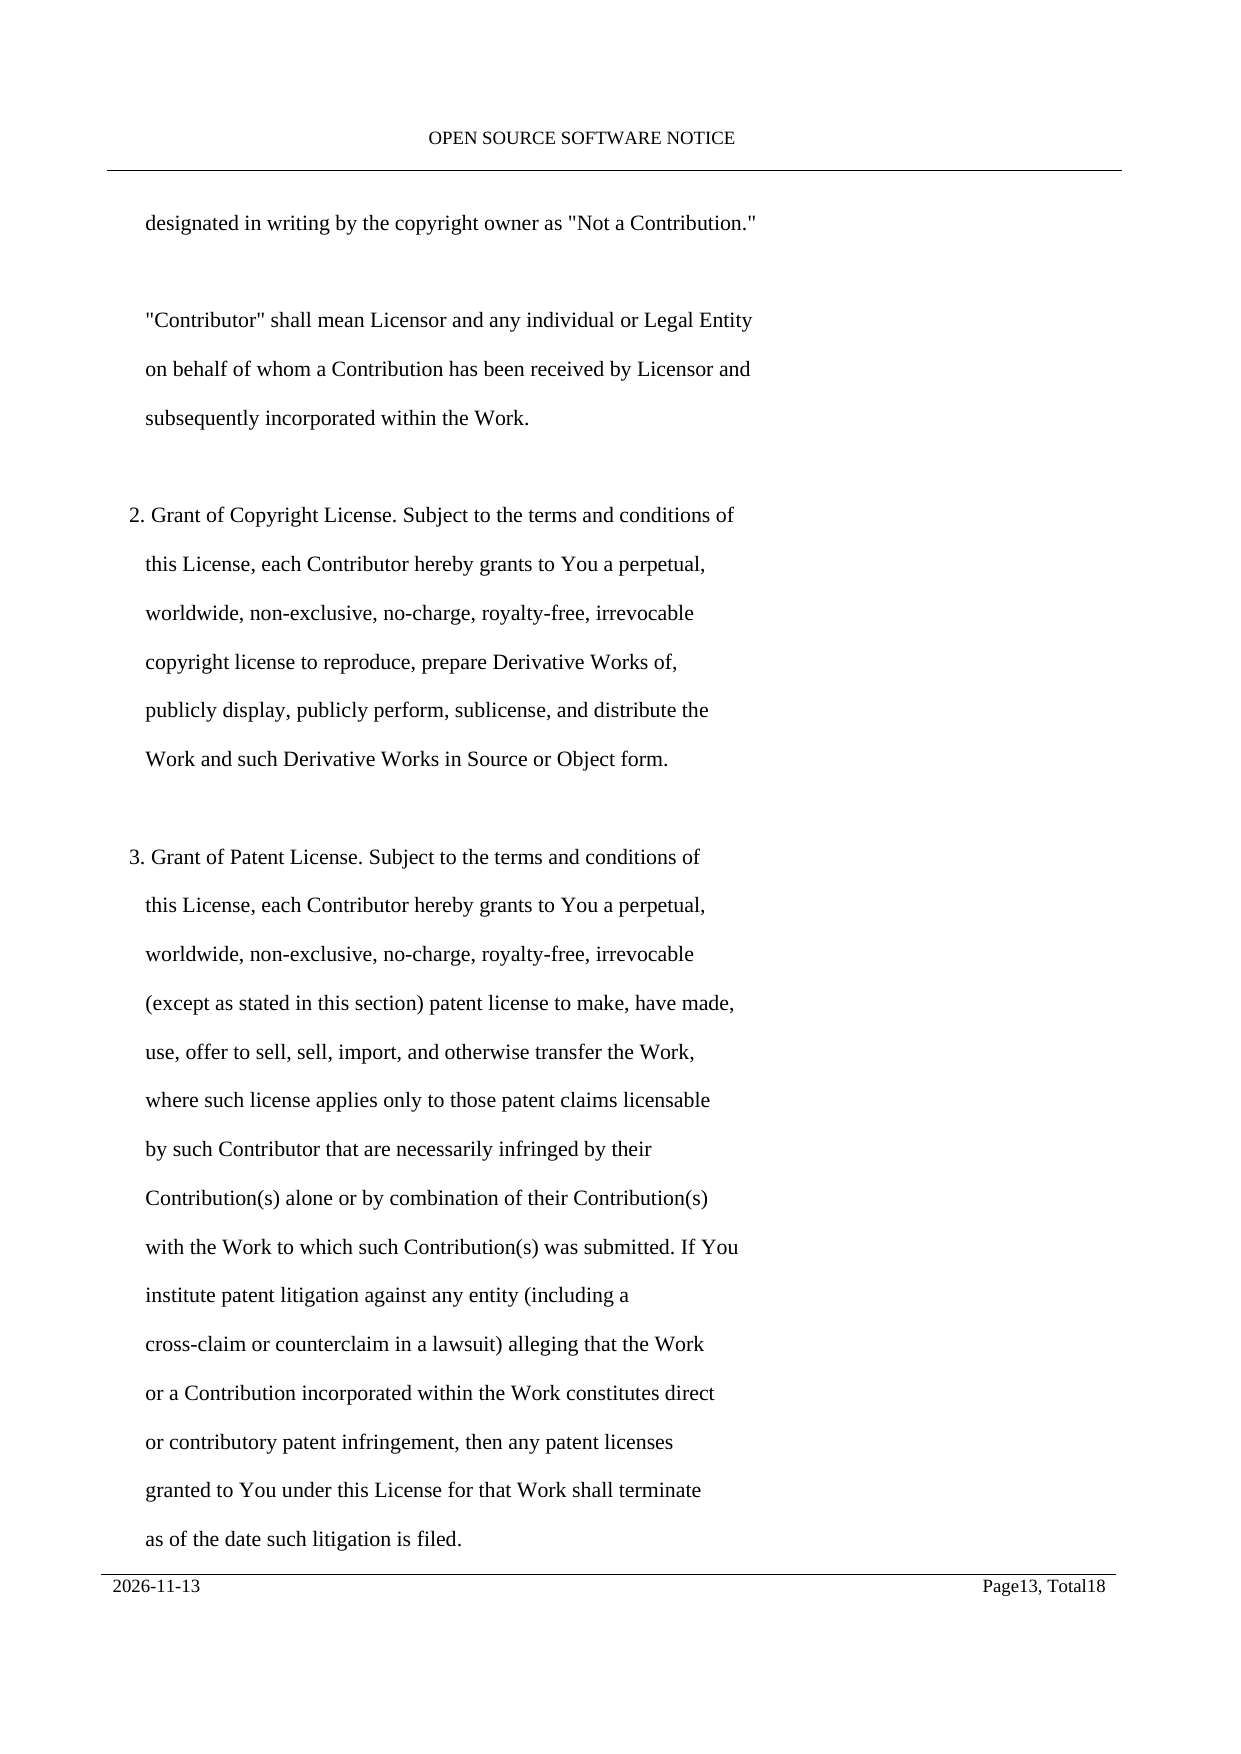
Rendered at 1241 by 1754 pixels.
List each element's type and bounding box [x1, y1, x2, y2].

text [112, 206, 1128, 1555]
